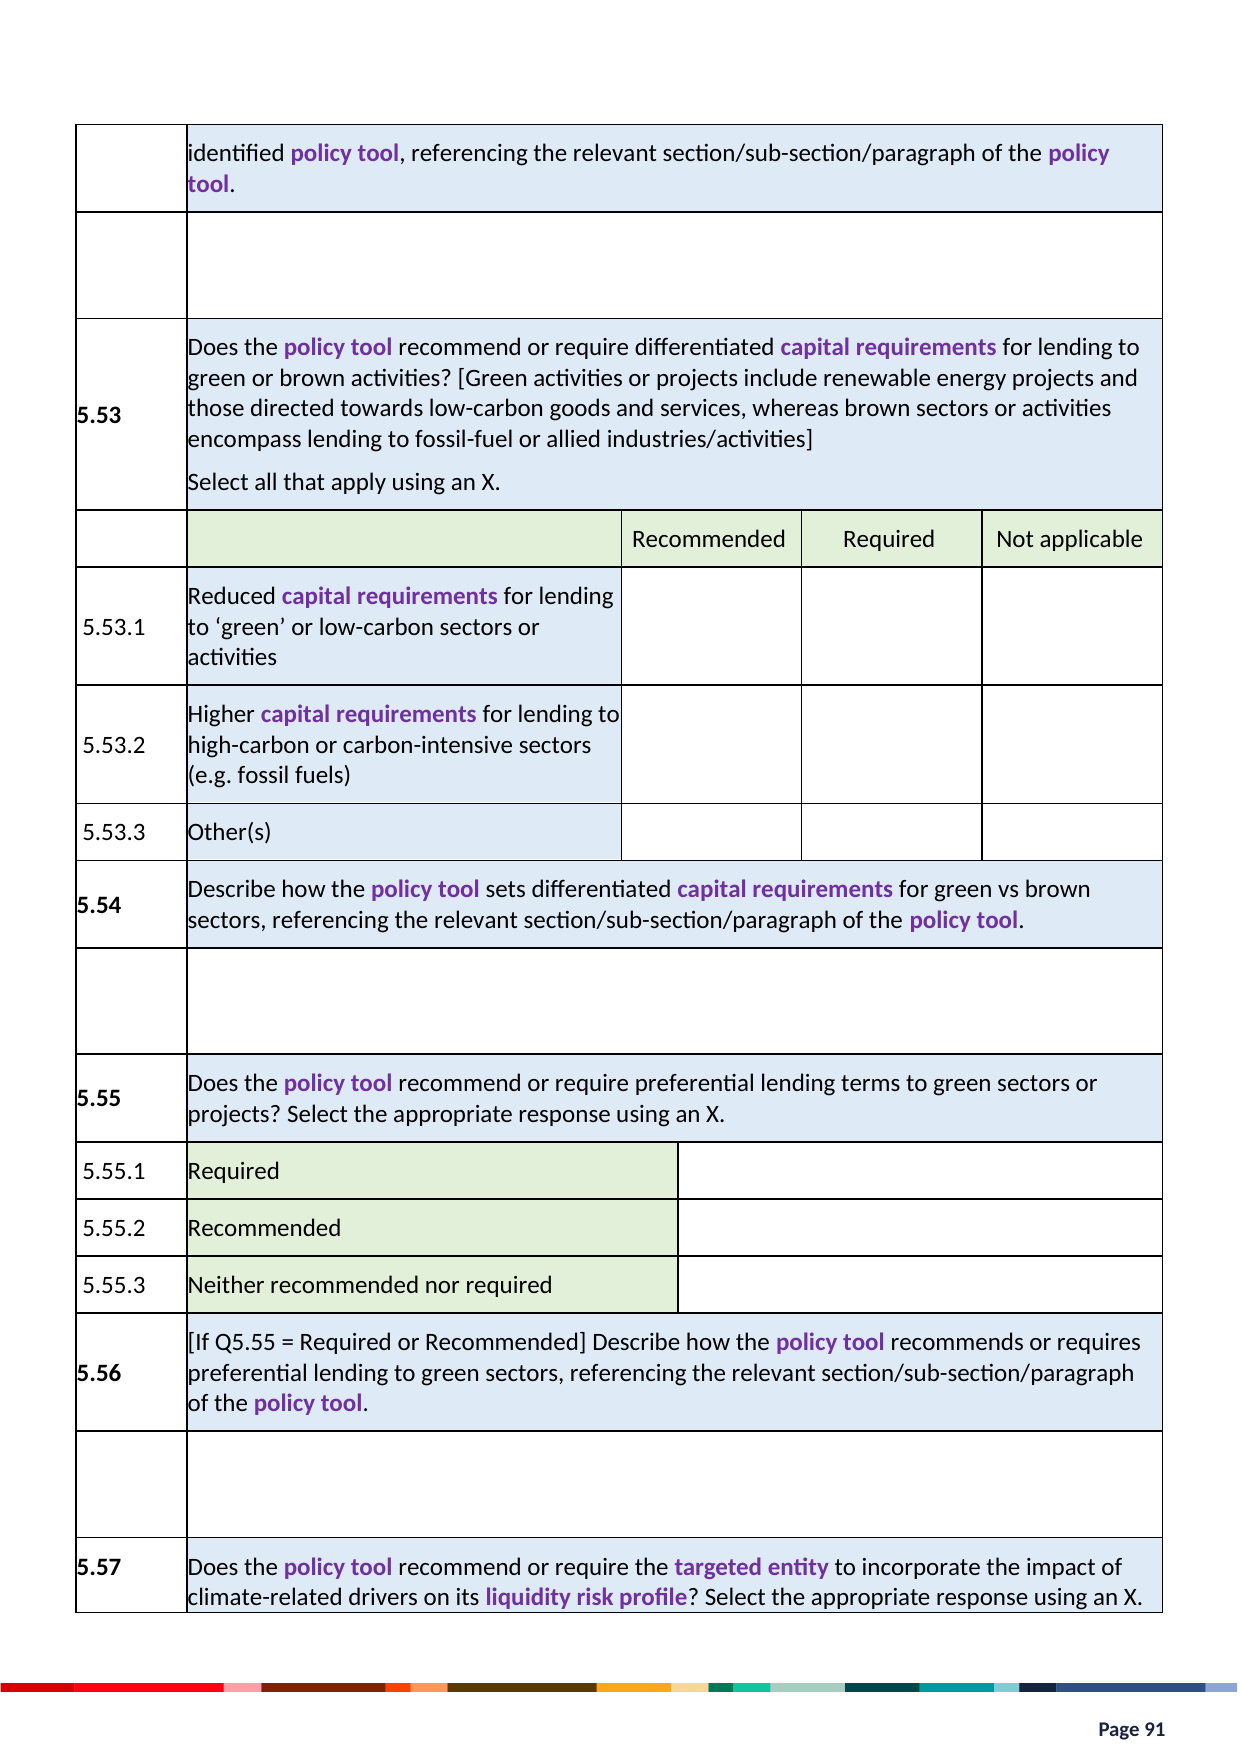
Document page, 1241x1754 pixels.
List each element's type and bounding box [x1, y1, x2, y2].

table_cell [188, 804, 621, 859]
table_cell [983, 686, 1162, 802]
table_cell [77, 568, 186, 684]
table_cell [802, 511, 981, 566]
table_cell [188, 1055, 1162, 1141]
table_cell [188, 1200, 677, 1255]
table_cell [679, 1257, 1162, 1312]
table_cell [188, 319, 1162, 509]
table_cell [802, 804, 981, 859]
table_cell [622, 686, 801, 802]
picture [0, 1683, 1236, 1692]
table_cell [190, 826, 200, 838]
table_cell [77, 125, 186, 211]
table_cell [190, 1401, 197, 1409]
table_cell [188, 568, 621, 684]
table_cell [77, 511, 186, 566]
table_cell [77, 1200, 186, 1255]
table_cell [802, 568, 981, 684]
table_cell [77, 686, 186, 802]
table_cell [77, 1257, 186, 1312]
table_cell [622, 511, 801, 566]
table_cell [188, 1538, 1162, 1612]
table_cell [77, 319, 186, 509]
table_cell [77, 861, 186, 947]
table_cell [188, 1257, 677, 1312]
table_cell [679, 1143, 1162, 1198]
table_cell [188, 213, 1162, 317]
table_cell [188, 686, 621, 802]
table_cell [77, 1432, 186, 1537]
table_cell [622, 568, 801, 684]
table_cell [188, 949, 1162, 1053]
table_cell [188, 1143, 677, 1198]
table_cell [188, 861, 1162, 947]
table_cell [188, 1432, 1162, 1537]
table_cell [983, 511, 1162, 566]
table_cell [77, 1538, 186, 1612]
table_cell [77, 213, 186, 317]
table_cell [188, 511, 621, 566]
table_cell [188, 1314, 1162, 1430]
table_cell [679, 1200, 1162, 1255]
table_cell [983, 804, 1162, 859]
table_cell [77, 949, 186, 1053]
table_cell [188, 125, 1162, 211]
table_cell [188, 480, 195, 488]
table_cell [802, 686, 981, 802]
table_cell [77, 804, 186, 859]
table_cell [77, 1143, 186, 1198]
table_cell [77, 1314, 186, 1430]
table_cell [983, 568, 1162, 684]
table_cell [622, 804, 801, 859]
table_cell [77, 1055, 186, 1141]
